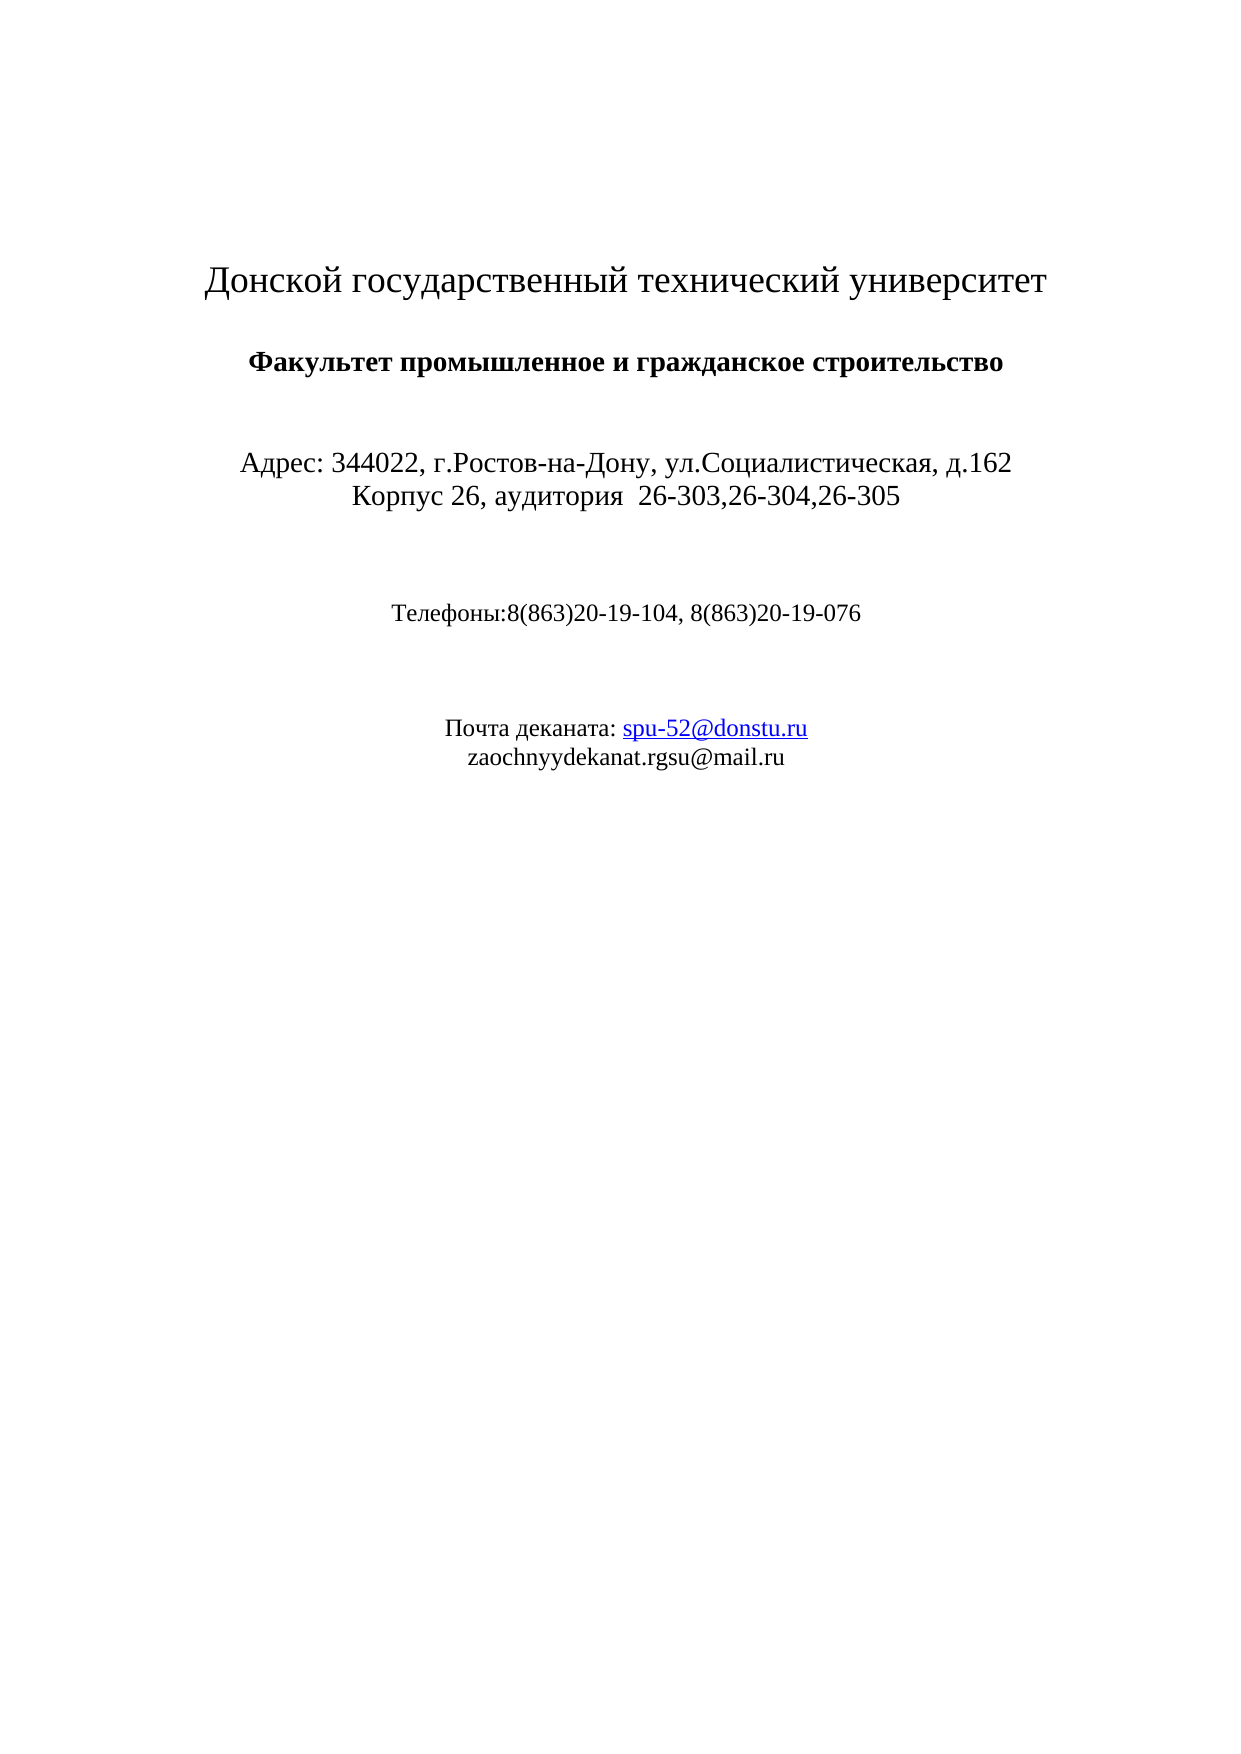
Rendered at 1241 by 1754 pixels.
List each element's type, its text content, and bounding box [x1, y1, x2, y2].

text zaochnyydekanat.rgsu@mail.ru [41, 742, 1211, 771]
text Факультет промышленное и гражданское строительство [41, 344, 1211, 378]
text Донской государственный технический университет [41, 258, 1211, 301]
text Телефоны:8(863)20-19-104, 8(863)20-19-076 [41, 598, 1211, 627]
text Почта деканата: spu-52@donstu.ru [41, 713, 1211, 742]
text Корпус 26, аудитория 26-303,26-304,26-305 [41, 478, 1211, 512]
text Адрес: 344022, г.Ростов-на-Дону, ул.Социалистическая, д.162 [41, 445, 1211, 478]
